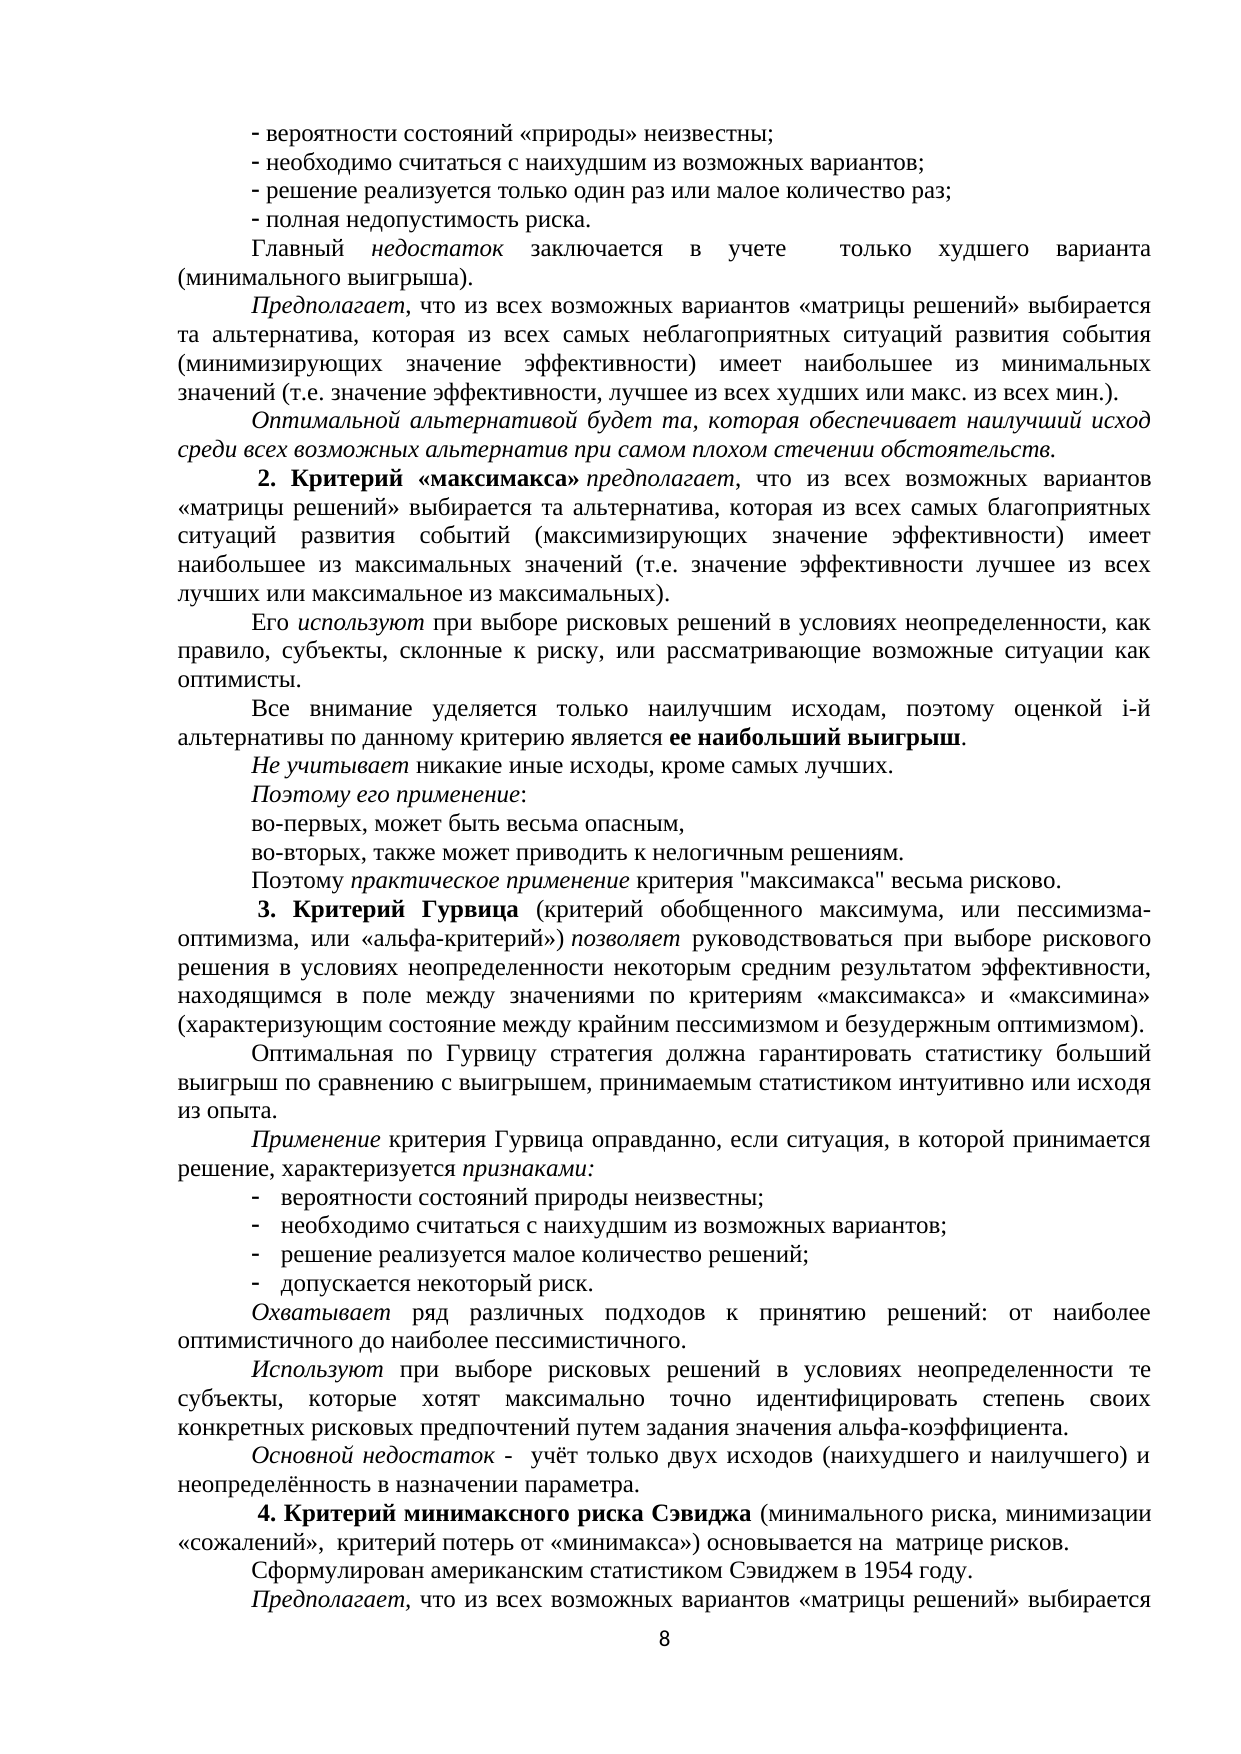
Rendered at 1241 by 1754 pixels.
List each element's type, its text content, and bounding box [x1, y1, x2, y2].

text Применение критерия Гурвица оправданно, если ситуация, в которой принимается решение, характеризуется признаками: [177, 1124, 1152, 1182]
text Главный недостаток заключается в учете только худшего варианта (минимального выигрыша). [177, 233, 1152, 291]
list решение реализуется малое количество решений; [177, 1239, 1152, 1268]
text Охватывает ряд различных подходов к принятию решений: от наиболее оптимистичного до наиболее пессимистичного. [177, 1297, 1152, 1354]
text Все внимание уделяется только наилучшим исходам, поэтому оценкой i-й альтернативы по данному критерию является ее наибольший выигрыш. [177, 693, 1152, 751]
list полная недопустимость риска. [177, 204, 1152, 233]
text Не учитывает никакие иные исходы, кроме самых лучших. [177, 751, 1152, 779]
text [177, 1584, 1152, 1613]
text во-вторых, также может приводить к нелогичным решениям. [177, 837, 1152, 866]
text 2. Критерий «максимакса» предполагает, что из всех возможных вариантов «матрицы решений» выбирается та альтернатива, которая из всех самых благоприятных ситуаций развития событий (максимизирующих значение эффективности) имеет наибольшее из максимальных значений (т.е. значение эффективности лучшее из всех лучших или максимальное из максимальных). [177, 463, 1152, 607]
list решение реализуется только один раз или малое количество раз; [177, 176, 1152, 204]
list вероятности состояний «природы» неизвестны; [177, 118, 1152, 147]
text Его используют при выборе рисковых решений в условиях неопределенности, как правило, субъекты, склонные к риску, или рассматривающие возможные ситуации как оптимисты. [177, 607, 1152, 693]
text Предполагает, что из всех возможных вариантов «матрицы решений» выбирается та альтернатива, которая из всех самых неблагоприятных ситуаций развития события (минимизирующих значение эффективности) имеет наибольшее из минимальных значений (т.е. значение эффективности, лучшее из всех худших или макс. из всех мин.). [177, 291, 1152, 406]
text Используют при выборе рисковых решений в условиях неопределенности те субъекты, которые хотят максимально точно идентифицировать степень своих конкретных рисковых предпочтений путем задания значения альфа-коэффициента. [177, 1354, 1152, 1441]
list необходимо считаться с наихудшим из возможных вариантов; [177, 147, 1152, 176]
text Поэтому практическое применение критерия "максимакса" весьма рисково. [177, 866, 1152, 894]
list вероятности состояний природы неизвестны; [177, 1182, 1152, 1211]
text Сформулирован американским статистиком Сэвиджем в 1954 году. [177, 1556, 1152, 1584]
list необходимо считаться с наихудшим из возможных вариантов; [177, 1211, 1152, 1239]
text Оптимальная по Гурвицу стратегия должна гарантировать статистику больший выигрыш по сравнению с выигрышем, принимаемым статистиком интуитивно или исходя из опыта. [177, 1038, 1152, 1124]
text Основной недостаток - учёт только двух исходов (наихудшего и наилучшего) и неопределённость в назначении параметра. [177, 1441, 1152, 1498]
text Оптимальной альтернативой будет та, которая обеспечивает наилучший исход среди всех возможных альтернатив при самом плохом стечении обстоятельств. [177, 406, 1152, 463]
list допускается некоторый риск. [177, 1268, 1152, 1297]
text 4. Критерий минимаксного риска Сэвиджа (минимального риска, минимизации «сожалений», критерий потерь от «минимакса») основывается на матрице рисков. [177, 1498, 1152, 1556]
text Поэтому его применение: [177, 779, 1152, 808]
text 3. Критерий Гурвица (критерий обобщенного максимума, или пессимизма-оптимизма, или «альфа-критерий») позволяет руководствоваться при выборе рискового решения в условиях неопределенности некоторым средним результатом эффективности, находящимся в поле между значениями по критериям «максимакса» и «максимина» (характеризующим состояние между крайним пес­симизмом и безудержным оптимизмом). [177, 894, 1152, 1038]
text во-первых, может быть весьма опасным, [177, 808, 1152, 837]
